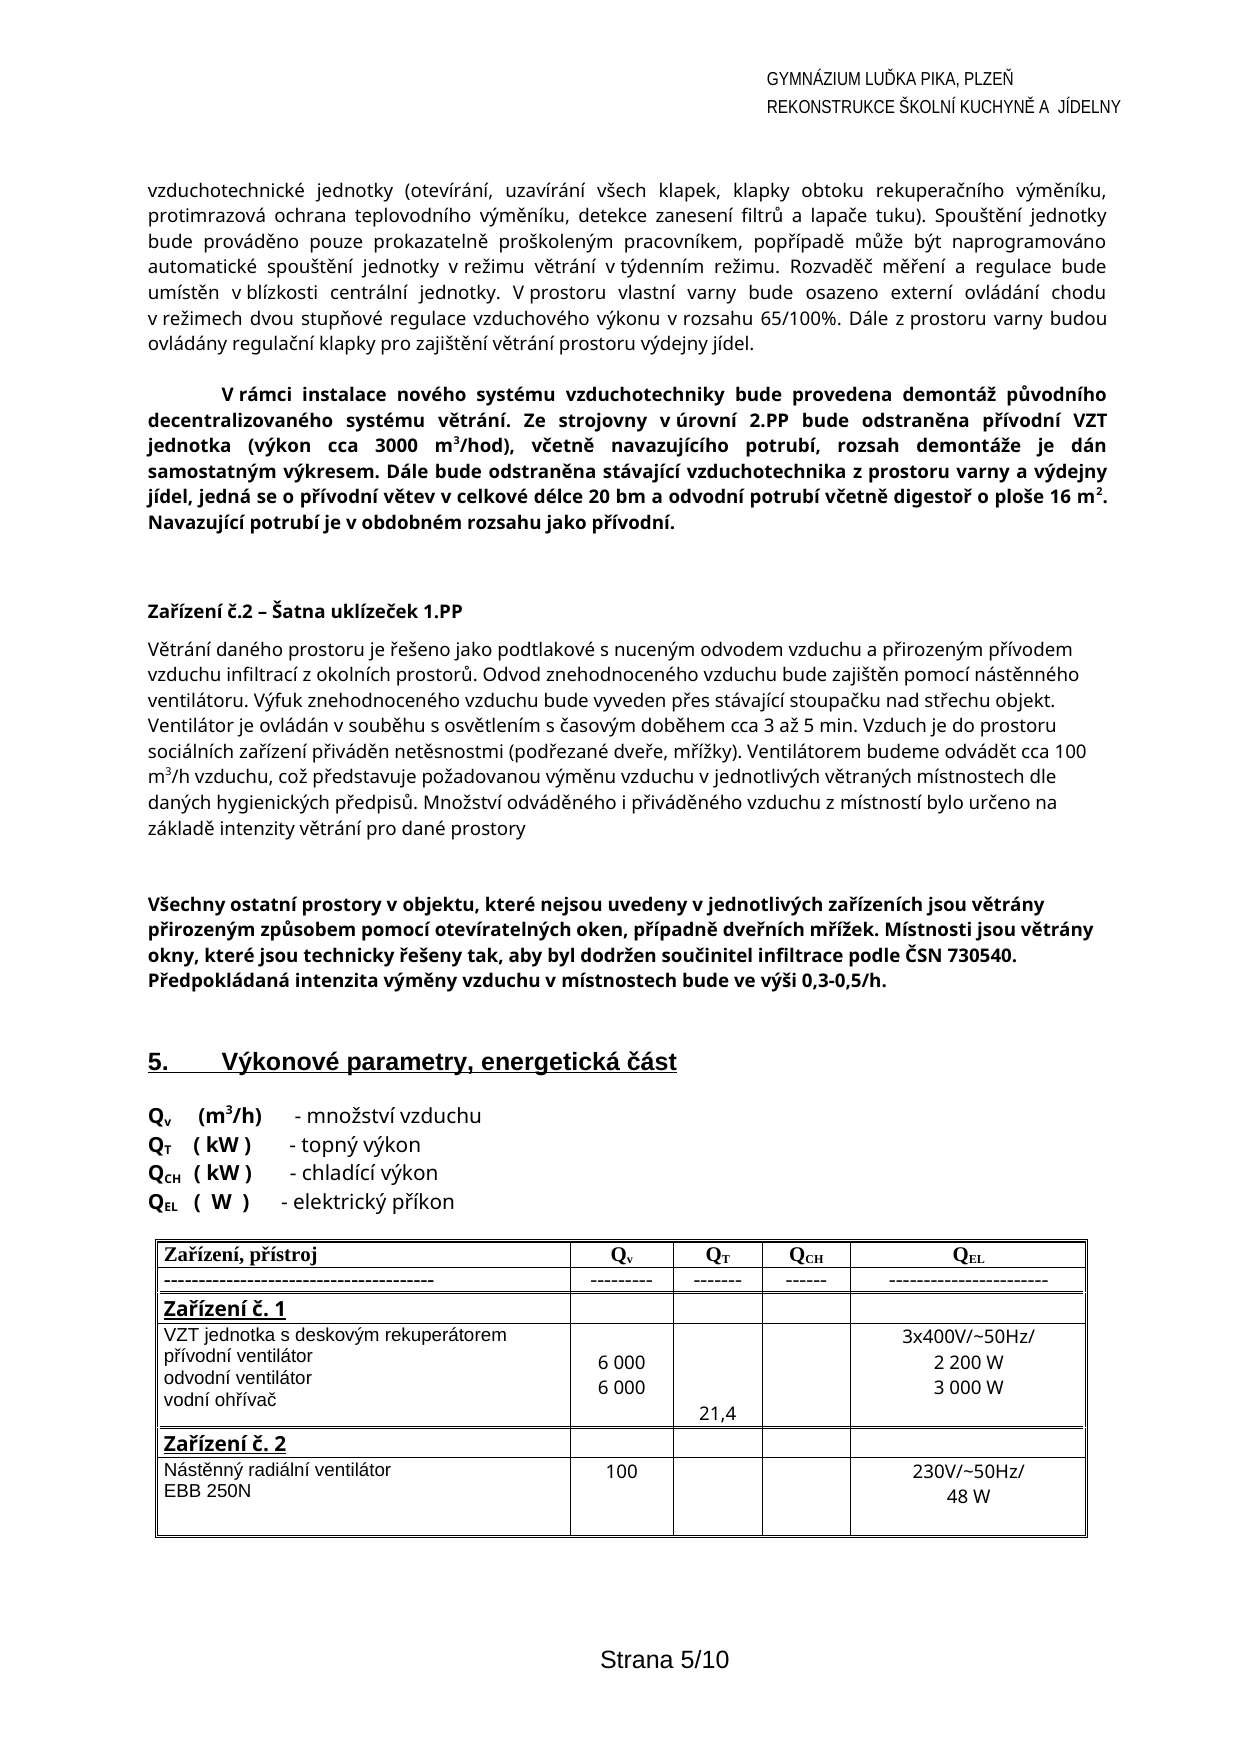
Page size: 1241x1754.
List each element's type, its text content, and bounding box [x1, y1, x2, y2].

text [148, 177, 1107, 356]
table_header QEL [851, 1243, 1085, 1266]
text QCH ( kW ) - chladící výkon [148, 1158, 1107, 1187]
table_cell 3x400V/~50Hz/ 2 200 W 3 000 W [851, 1324, 1085, 1426]
table_cell 230V/~50Hz/ 48 W [851, 1458, 1085, 1535]
table_cell Nástěnný radiální ventilátor EBB 250N [158, 1458, 570, 1535]
table_cell [763, 1429, 850, 1457]
table_cell Zařízení č. 2 [158, 1426, 570, 1457]
table_cell --------------------------------------- [158, 1268, 570, 1291]
text Všechny ostatní prostory v objektu, které nejsou uvedeny v jednotlivých zařízeních jsou větrány přirozeným způsobem pomocí otevíratelných oken, případně dveřních mřížek. Místnosti jsou větrány okny, které jsou technicky řešeny tak, aby byl dodržen součinitel infiltrace podle ČSN 730540. Předpokládaná intenzita výměny vzduchu v místnostech bude ve výši 0,3-0,5/h. [148, 891, 1107, 993]
table_header QT [674, 1243, 762, 1266]
text Větrání daného prostoru je řešeno jako podtlakové s nuceným odvodem vzduchu a přirozeným přívodem vzduchu infiltrací z okolních prostorů. Odvod znehodnoceného vzduchu bude zajištěn pomocí nástěnného ventilátoru. Výfuk znehodnoceného vzduchu bude vyveden přes stávající stoupačku nad střechu objekt. Ventilátor je ovládán v souběhu s osvětlením s časovým doběhem cca 3 až 5 min. Vzduch je do prostoru sociálních zařízení přiváděn netěsnostmi (podřezané dveře, mřížky). Ventilátorem budeme odvádět cca 100 m3/h vzduchu, což představuje požadovanou výměnu vzduchu v jednotlivých větraných místnostech dle daných hygienických předpisů. Množství odváděného i přiváděného vzduchu z místností bylo určeno na základě intenzity větrání pro dané prostory [148, 636, 1107, 840]
table_cell ------- [674, 1268, 762, 1291]
table_cell 6 000 6 000 [571, 1324, 673, 1426]
text QEL ( W ) - elektrický příkon [148, 1187, 1107, 1215]
table_cell [571, 1429, 673, 1457]
table_cell [674, 1429, 762, 1457]
table_cell --------- [571, 1268, 673, 1291]
table_cell 100 [571, 1458, 673, 1535]
table_header Qv [571, 1243, 673, 1266]
table_cell [763, 1324, 850, 1426]
text 5. Výkonové parametry, energetická část [148, 1047, 1107, 1076]
table_cell ------ [763, 1268, 850, 1291]
table_cell Zařízení č. 1 [156, 1291, 570, 1323]
table_cell [851, 1291, 1087, 1323]
text Qv (m3/h) - množství vzduchu [148, 1101, 1107, 1130]
table_cell [674, 1458, 762, 1535]
table_cell [763, 1458, 850, 1535]
text Zařízení č.2 – Šatna uklízeček 1.PP [148, 598, 1107, 624]
table_cell [571, 1294, 673, 1323]
table_cell [674, 1294, 762, 1323]
table_header QCH [763, 1243, 850, 1266]
table_cell 21,4 [674, 1324, 762, 1426]
table_cell ----------------------- [851, 1268, 1085, 1291]
table_cell [851, 1426, 1085, 1457]
table_header Zařízení, přístroj [158, 1243, 570, 1266]
table_cell VZT jednotka s deskovým rekuperátorem přívodní ventilátor odvodní ventilátor vodní ohřívač [158, 1324, 570, 1426]
text QT ( kW ) - topný výkon [148, 1130, 1107, 1158]
text V rámci instalace nového systému vzduchotechniky bude provedena demontáž původního decentralizovaného systému větrání. Ze strojovny v úrovní 2.PP bude odstraněna přívodní VZT jednotka (výkon cca 3000 m3/hod), včetně navazujícího potrubí, rozsah demontáže je dán samostatným výkresem. Dále bude odstraněna stávající vzduchotechnika z prostoru varny a výdejny jídel, jedná se o přívodní větev v celkové délce 20 bm a odvodní potrubí včetně digestoř o ploše 16 m2. Navazující potrubí je v obdobném rozsahu jako přívodní. [148, 381, 1107, 534]
table_cell [763, 1294, 850, 1323]
